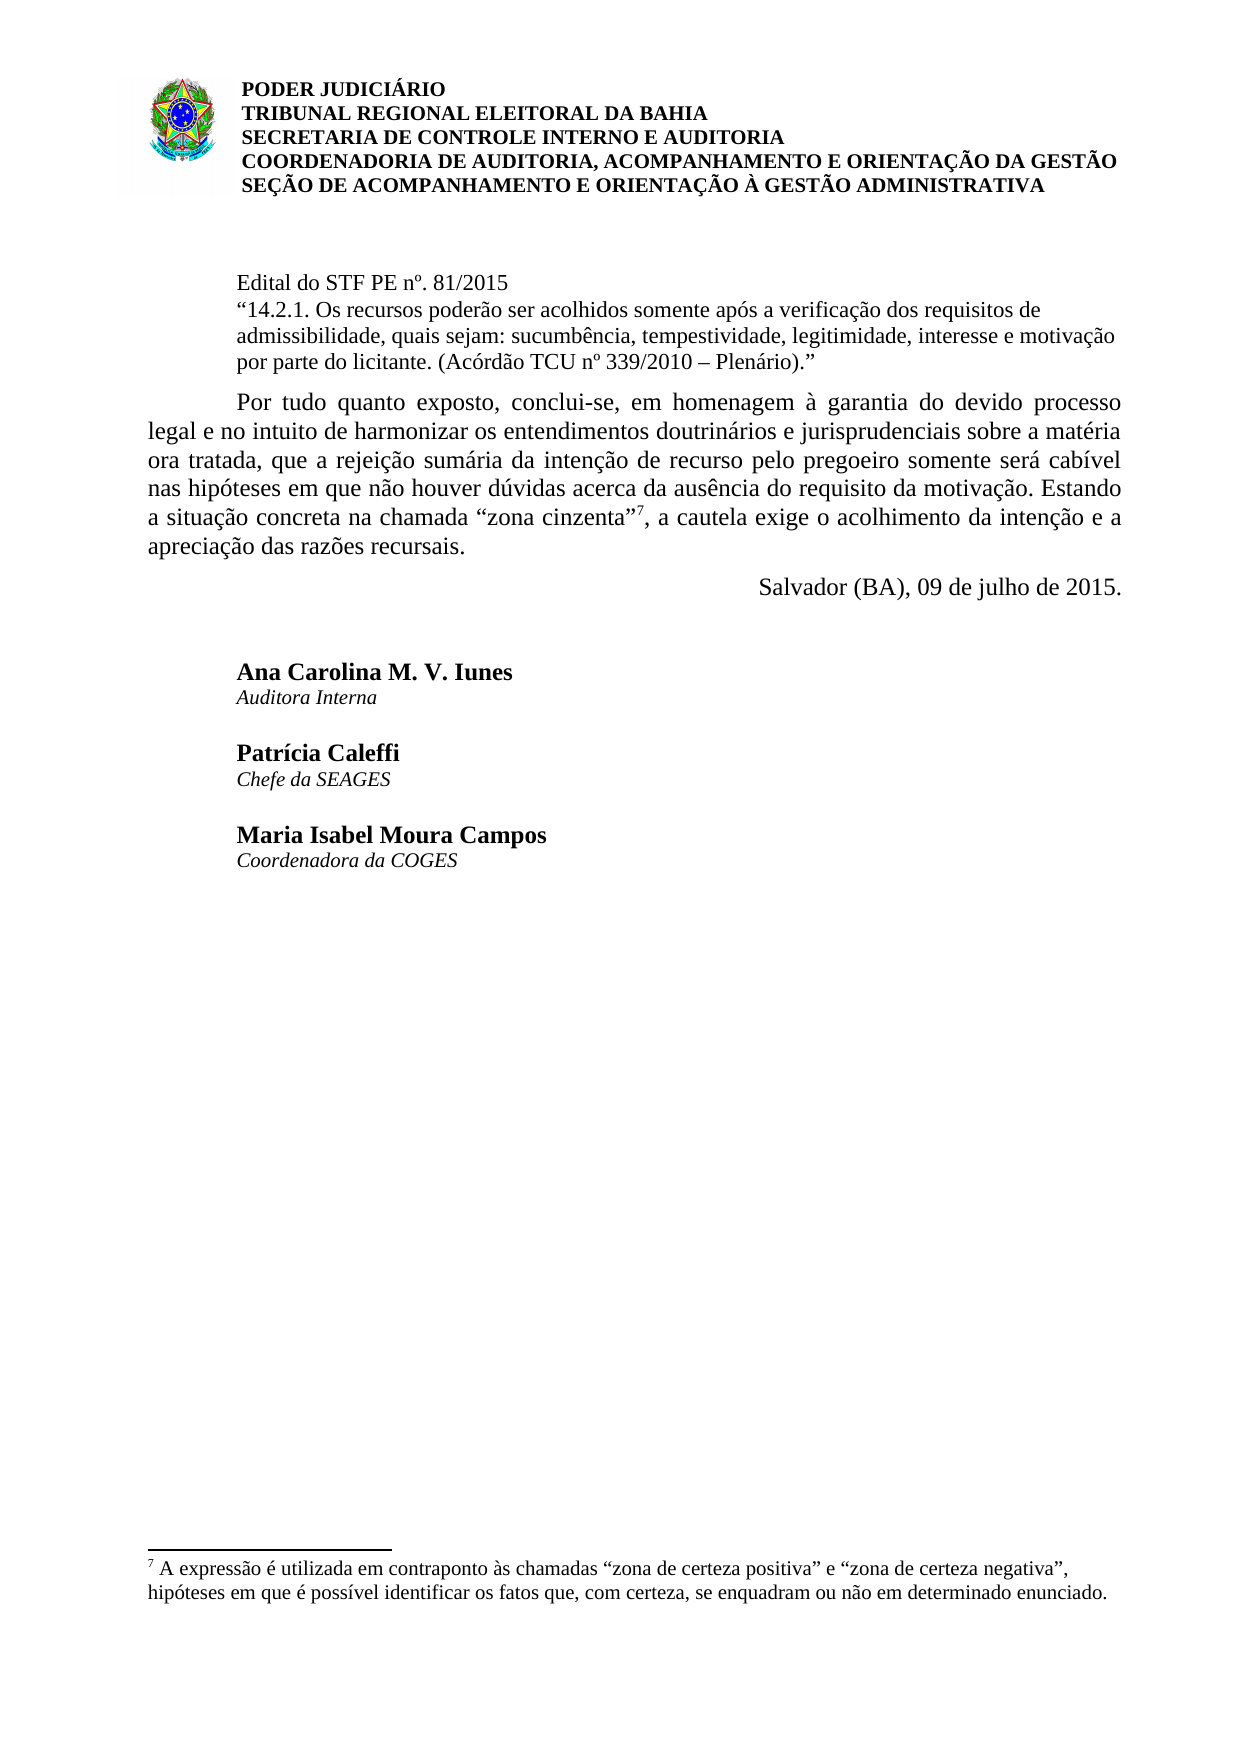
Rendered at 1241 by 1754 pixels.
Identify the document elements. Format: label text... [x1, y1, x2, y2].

picture [116, 76, 235, 197]
text Maria Isabel Moura Campos [236, 820, 1122, 848]
text Coordenadora da COGES [236, 848, 1122, 872]
text Auditora Interna [236, 685, 1122, 709]
text Por tudo quanto exposto, conclui-se, em homenagem à garantia do devido processo legal e no intuito de harmonizar os entendimentos doutrinários e jurisprudenciais sobre a matéria ora tratada, que a rejeição sumária da intenção de recurso pelo pregoeiro somente será cabível nas hipóteses em que não houver dúvidas acerca da ausência do requisito da motivação. Estando a situação concreta na chamada “zona cinzenta”, a cautela exige o acolhimento da intenção e a apreciação das razões recursais. [148, 387, 1122, 560]
text Patrícia Caleffi [236, 738, 1122, 767]
text “14.2.1. Os recursos poderão ser acolhidos somente após a verificação dos requisitos de admissibilidade, quais sejam: sucumbência, tempestividade, legitimidade, interesse e motivação por parte do licitante. (Acórdão TCU nº 339/2010 – Plenário).” [236, 296, 1122, 375]
text Edital do STF PE nº. 81/2015 [236, 269, 1122, 296]
text Ana Carolina M. V. Iunes [236, 657, 1122, 685]
text Chefe da SEAGES [236, 767, 1122, 791]
text Salvador (BA), 09 de julho de 2015. [148, 572, 1122, 601]
